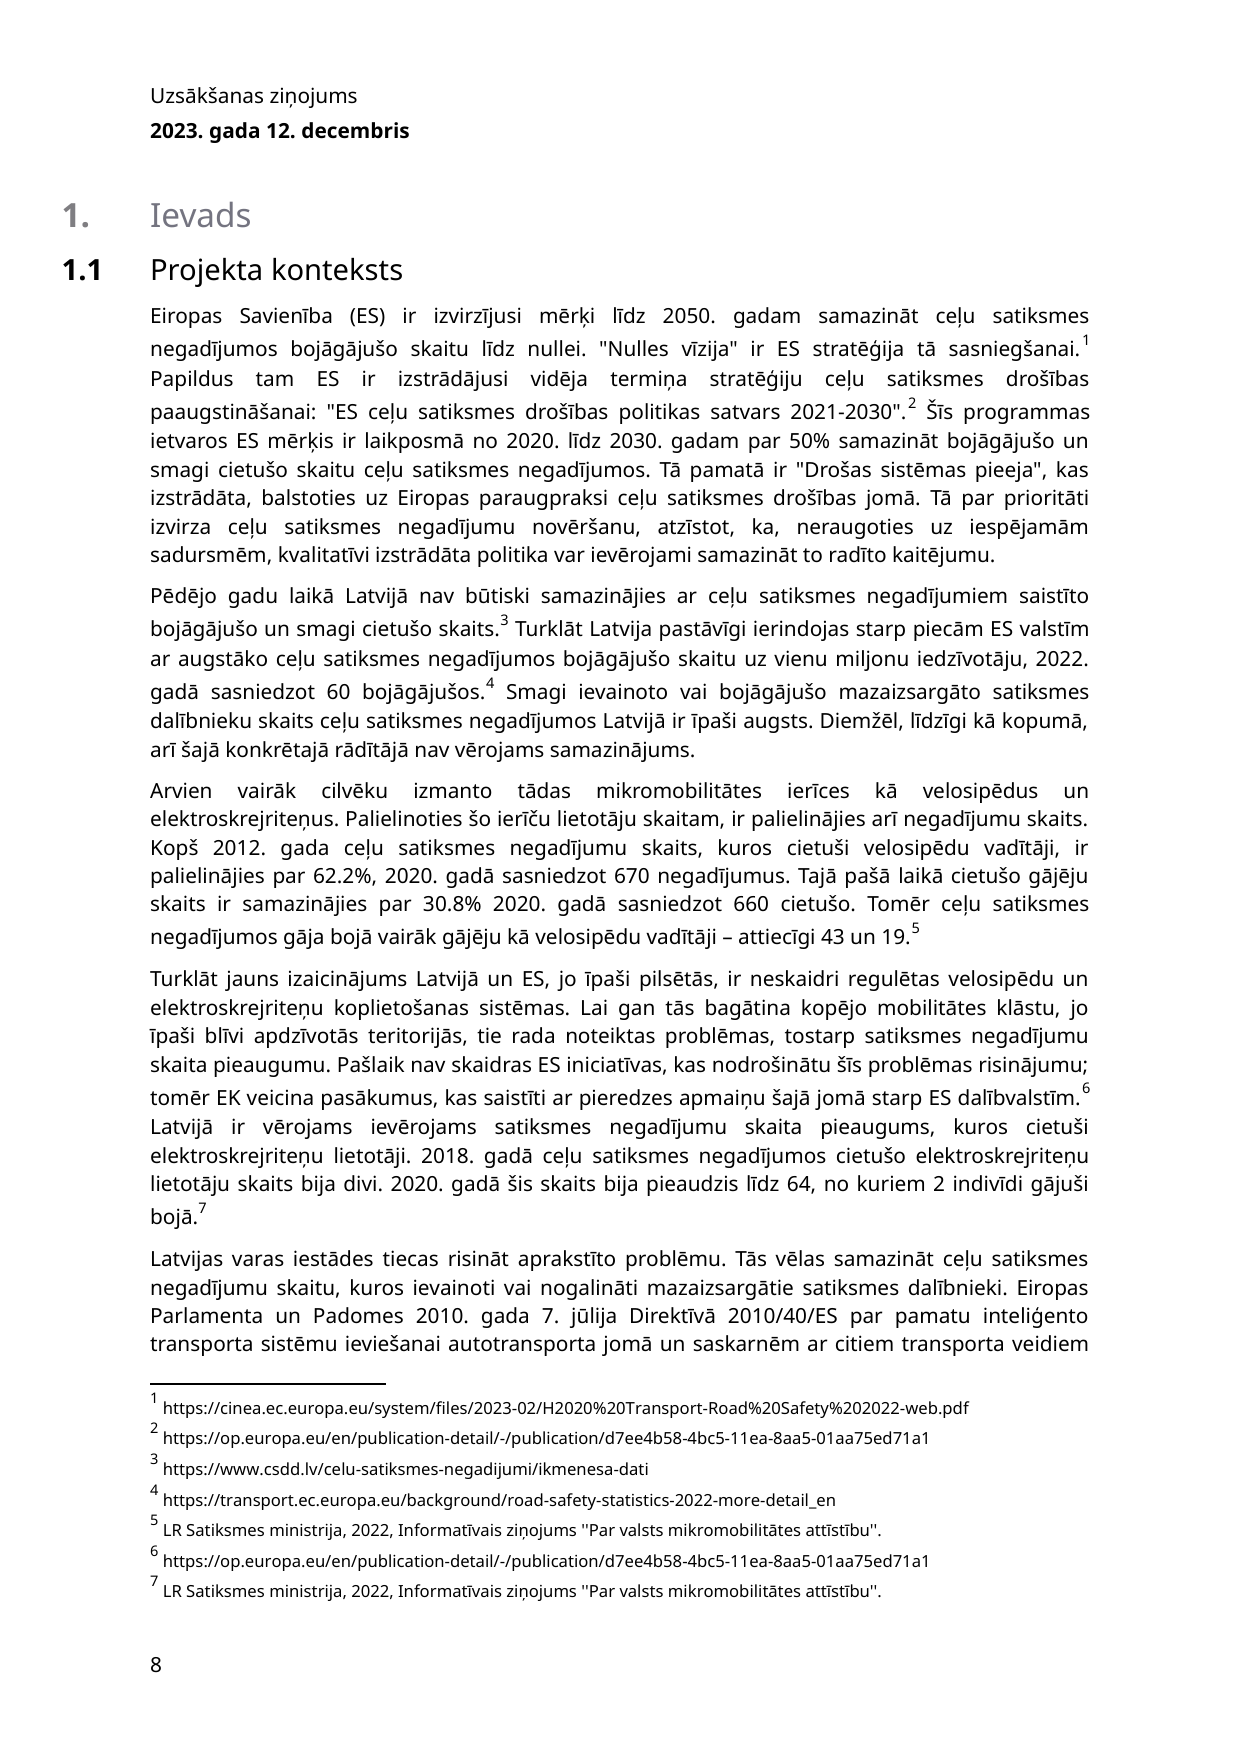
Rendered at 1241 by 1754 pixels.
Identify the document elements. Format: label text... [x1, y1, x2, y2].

text Ievads [61, 192, 1090, 237]
text Arvien vairāk cilvēku izmanto tādas mikromobilitātes ierīces kā velosipēdus un elektroskrejriteņus. Palielinoties šo ierīču lietotāju skaitam, ir palielinājies arī negadījumu skaits. Kopš 2012. gada ceļu satiksmes negadījumu skaits, kuros cietuši velosipēdu vadītāji, ir palielinājies par 62.2%, 2020. gadā sasniedzot 670 negadījumus. Tajā pašā laikā cietušo gājēju skaits ir samazinājies par 30.8% 2020. gadā sasniedzot 660 cietušo. Tomēr ceļu satiksmes negadījumos gāja bojā vairāk gājēju kā velosipēdu vadītāji – attiecīgi 43 un 19. [150, 776, 1090, 952]
text Turklāt jauns izaicinājums Latvijā un ES, jo īpaši pilsētās, ir neskaidri regulētas velosipēdu un elektroskrejriteņu koplietošanas sistēmas. Lai gan tās bagātina kopējo mobilitātes klāstu, jo īpaši blīvi apdzīvotās teritorijās, tie rada noteiktas problēmas, tostarp satiksmes negadījumu skaita pieaugumu. Pašlaik nav skaidras ES iniciatīvas, kas nodrošinātu šīs problēmas risinājumu; tomēr EK veicina pasākumus, kas saistīti ar pieredzes apmaiņu šajā jomā starp ES dalībvalstīm. Latvijā ir vērojams ievērojams satiksmes negadījumu skaita pieaugums, kuros cietuši elektroskrejriteņu lietotāji. 2018. gadā ceļu satiksmes negadījumos cietušo elektroskrejriteņu lietotāju skaits bija divi. 2020. gadā šis skaits bija pieaudzis līdz 64, no kuriem 2 indivīdi gājuši bojā. [150, 964, 1090, 1232]
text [150, 1244, 1090, 1358]
text Projekta konteksts [61, 249, 1090, 289]
text Pēdējo gadu laikā Latvijā nav būtiski samazinājies ar ceļu satiksmes negadījumiem saistīto bojāgājušo un smagi cietušo skaits. Turklāt Latvija pastāvīgi ierindojas starp piecām ES valstīm ar augstāko ceļu satiksmes negadījumos bojāgājušo skaitu uz vienu miljonu iedzīvotāju, 2022. gadā sasniedzot 60 bojāgājušos. Smagi ievainoto vai bojāgājušo mazaizsargāto satiksmes dalībnieku skaits ceļu satiksmes negadījumos Latvijā ir īpaši augsts. Diemžēl, līdzīgi kā kopumā, arī šajā konkrētajā rādītājā nav vērojams samazinājums. [150, 581, 1090, 763]
text Eiropas Savienība (ES) ir izvirzījusi mērķi līdz 2050. gadam samazināt ceļu satiksmes negadījumos bojāgājušo skaitu līdz nullei. "Nulles vīzija" ir ES stratēģija tā sasniegšanai. Papildus tam ES ir izstrādājusi vidēja termiņa stratēģiju ceļu satiksmes drošības paaugstināšanai: "ES ceļu satiksmes drošības politikas satvars 2021-2030". Šīs programmas ietvaros ES mērķis ir laikposmā no 2020. līdz 2030. gadam par 50% samazināt bojāgājušo un smagi cietušo skaitu ceļu satiksmes negadījumos. Tā pamatā ir "Drošas sistēmas pieeja", kas izstrādāta, balstoties uz Eiropas paraugpraksi ceļu satiksmes drošības jomā. Tā par prioritāti izvirza ceļu satiksmes negadījumu novēršanu, atzīstot, ka, neraugoties uz iespējamām sadursmēm, kvalitatīvi izstrādāta politika var ievērojami samazināt to radīto kaitējumu. [150, 302, 1090, 569]
